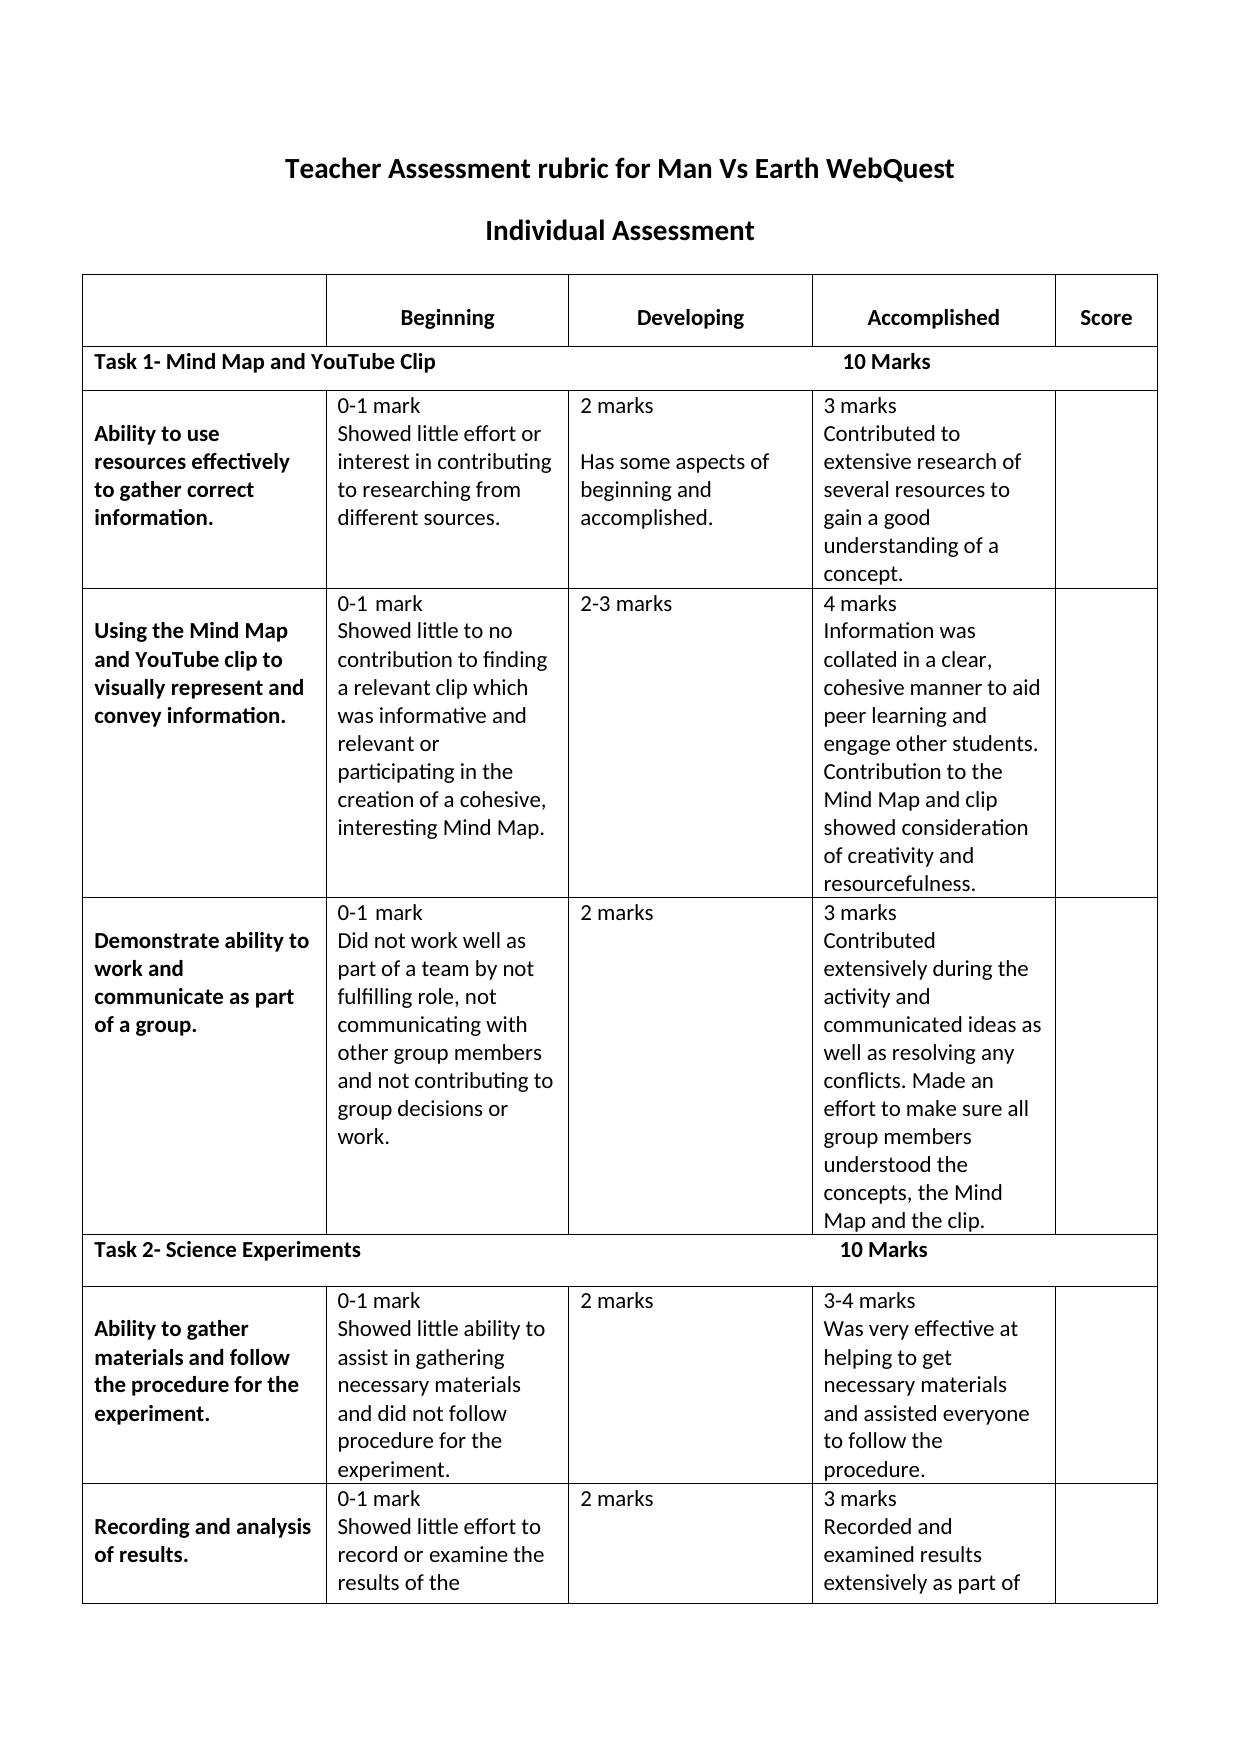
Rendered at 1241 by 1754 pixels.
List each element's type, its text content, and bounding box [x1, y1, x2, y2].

table_cell [1056, 1484, 1157, 1603]
table_cell mark Did not work well as part of a team by not fulfilling role, not communicating with other group members and not contributing to group decisions or work. [327, 898, 568, 1234]
text Teacher Assessment rubric for Man Vs Earth WebQuest [150, 150, 1090, 186]
table_cell mark Showed little to no contribution to finding a relevant clip which was informative and relevant or participating in the creation of a cohesive, interesting Mind Map. [327, 589, 568, 897]
table_header Beginning [327, 275, 568, 346]
table_cell Ability to gather materials and follow the procedure for the experiment. [83, 1287, 326, 1483]
table_cell 2 marks [569, 898, 812, 1234]
table_cell 4 marks Information was collated in a clear, cohesive manner to aid peer learning and engage other students. Contribution to the Mind Map and clip showed consideration of creativity and resourcefulness. [813, 589, 1055, 897]
table_header Score [1056, 275, 1157, 346]
table_cell [1056, 391, 1157, 588]
table_cell 2 marks Has some aspects of beginning and accomplished. [569, 391, 812, 588]
table_cell 2 marks [569, 1287, 812, 1483]
table_cell [1056, 589, 1157, 897]
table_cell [83, 1484, 326, 1603]
table_cell [1056, 1287, 1157, 1483]
table_cell 0-1 mark Showed little effort or interest in contributing to researching from different sources. [327, 391, 568, 588]
table_cell 0-1 mark Showed little ability to assist in gathering necessary materials and did not follow procedure for the experiment. [327, 1287, 568, 1483]
table_cell 3 marks Contributed extensively during the activity and communicated ideas as well as resolving any conflicts. Made an effort to make sure all group members understood the concepts, the Mind Map and the clip. [813, 898, 1055, 1234]
table_header Accomplished [813, 275, 1055, 346]
table_cell Task 1- Mind Map and YouTube Clip 10 Marks [83, 347, 1157, 390]
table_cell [327, 1484, 568, 1603]
table_cell Using the Mind Map and YouTube clip to visually represent and convey information. [83, 589, 326, 897]
table_cell Task 2- Science Experiments 10 Marks [83, 1235, 1157, 1286]
table_cell [1056, 898, 1157, 1234]
table_header Developing [569, 275, 812, 346]
table_cell Demonstrate ability to work and communicate as part of a group. [83, 898, 326, 1234]
table_cell 3 marks Contributed to extensive research of several resources to gain a good understanding of a concept. [813, 391, 1055, 588]
table_header [83, 275, 326, 346]
table_cell 2-3 marks [569, 589, 812, 897]
table_cell 3-4 marks Was very effective at helping to get necessary materials and assisted everyone to follow the procedure. [813, 1287, 1055, 1483]
table_cell 2 marks [569, 1484, 812, 1603]
table_cell Ability to use resources effectively to gather correct information. [83, 391, 326, 588]
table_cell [813, 1484, 1055, 1603]
text Individual Assessment [150, 212, 1090, 247]
